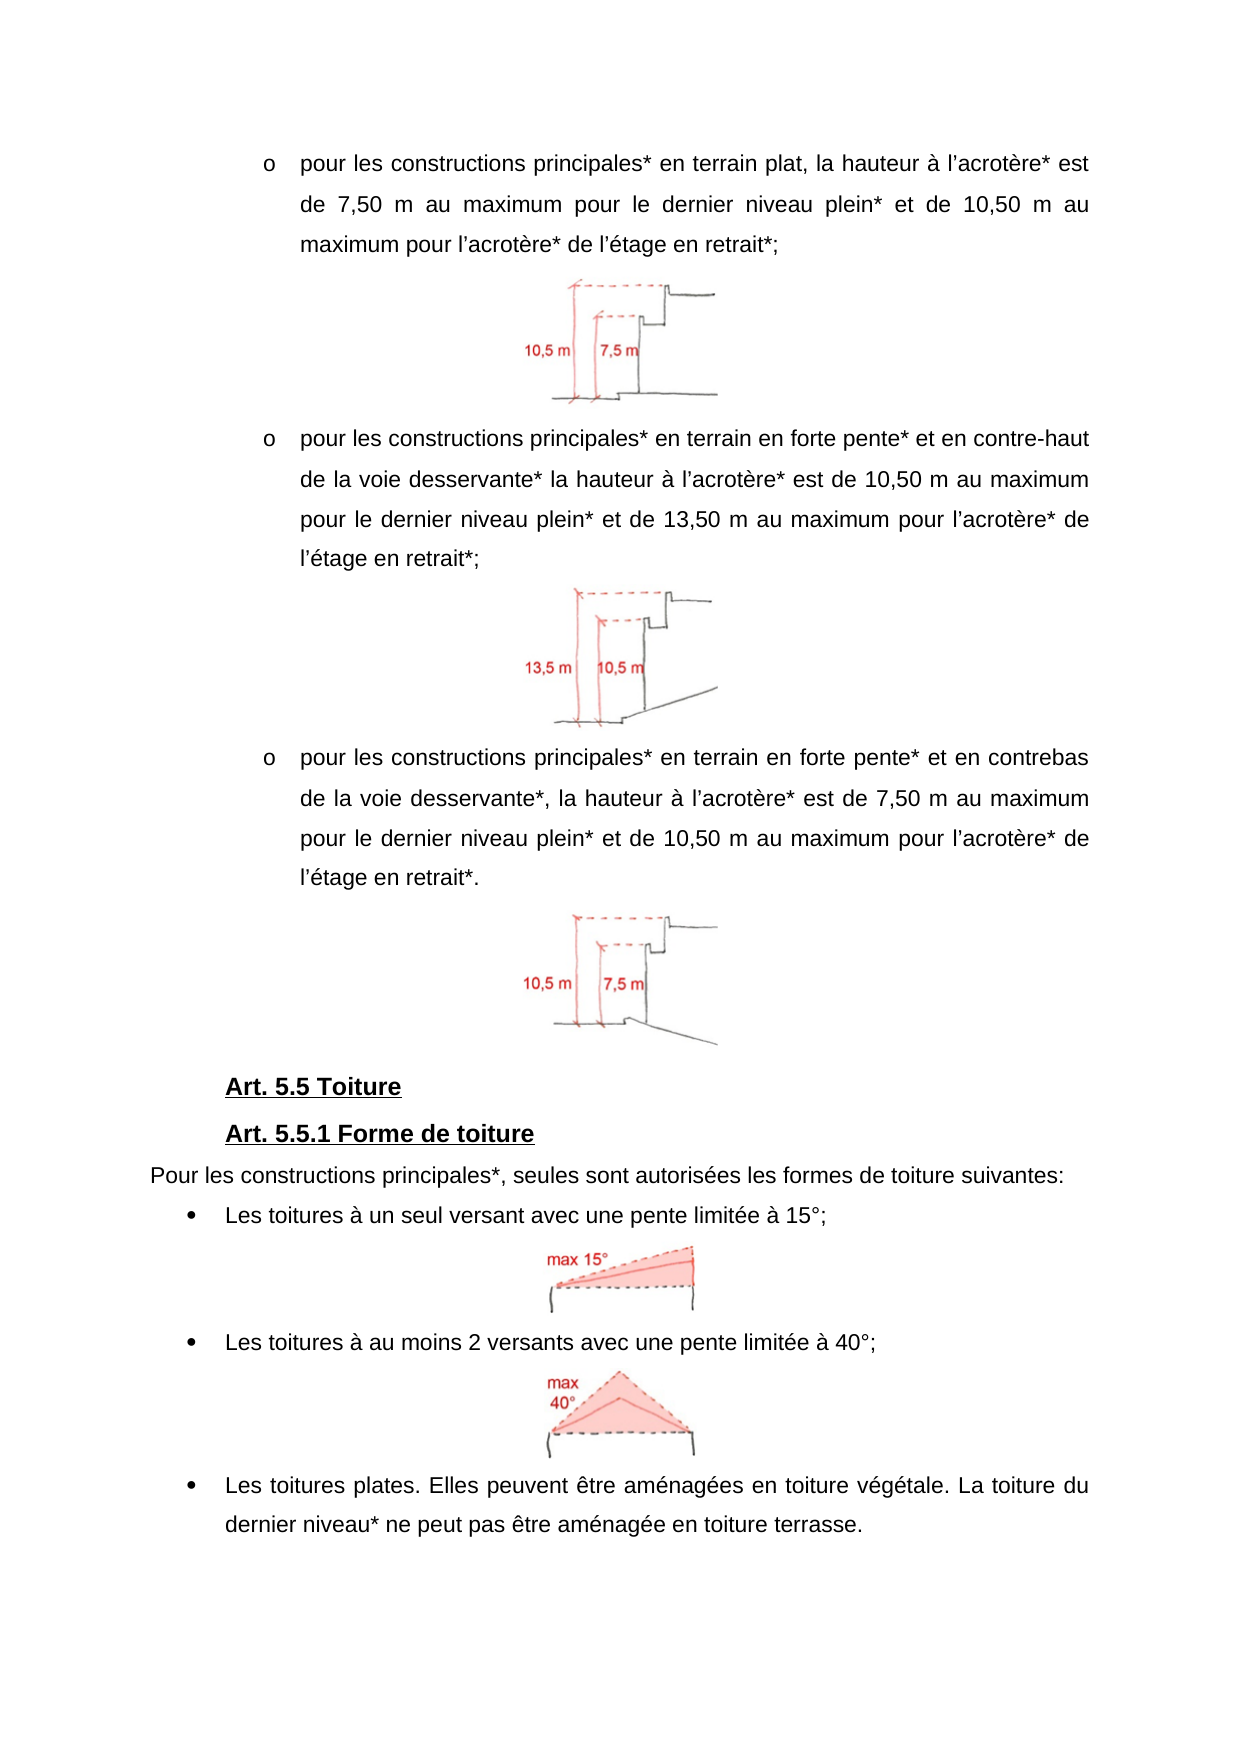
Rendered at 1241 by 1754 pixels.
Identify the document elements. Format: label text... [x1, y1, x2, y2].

text Pour les constructions principales*, seules sont autorisées les formes de toiture suivantes: [150, 1162, 1090, 1189]
list Les toitures à au moins 2 versants avec une pente limitée à 40°; [187, 1329, 1090, 1356]
subtitle Art. 5.5.1 Forme de toiture [225, 1119, 1090, 1148]
list pour les constructions principales* en terrain en forte pente* et en contrebas de la voie desservante*, la hauteur à l’acrotère* est de 7,50 m au maximum pour le dernier niveau plein* et de 10,50 m au maximum pour l’acrotère* de l’étage en retrait*. [262, 744, 1090, 890]
list Les toitures plates. Elles peuvent être aménagées en toiture végétale. La toiture du dernier niveau* ne peut pas être aménagée en toiture terrasse. [187, 1472, 1090, 1538]
picture [522, 270, 718, 412]
picture [522, 584, 718, 731]
picture [542, 1241, 698, 1317]
subtitle Art. 5.5 Toiture [225, 1072, 1090, 1101]
picture [543, 1368, 697, 1459]
list pour les constructions principales* en terrain plat, la hauteur à l’acrotère* est de 7,50 m au maximum pour le dernier niveau plein* et de 10,50 m au maximum pour l’acrotère* de l’étage en retrait*; [262, 150, 1090, 257]
picture [522, 903, 718, 1055]
list pour les constructions principales* en terrain en forte pente* et en contre-haut de la voie desservante* la hauteur à l’acrotère* est de 10,50 m au maximum pour le dernier niveau plein* et de 13,50 m au maximum pour l’acrotère* de l’étage en retrait*; [262, 424, 1090, 571]
list Les toitures à un seul versant avec une pente limitée à 15°; [187, 1202, 1090, 1228]
